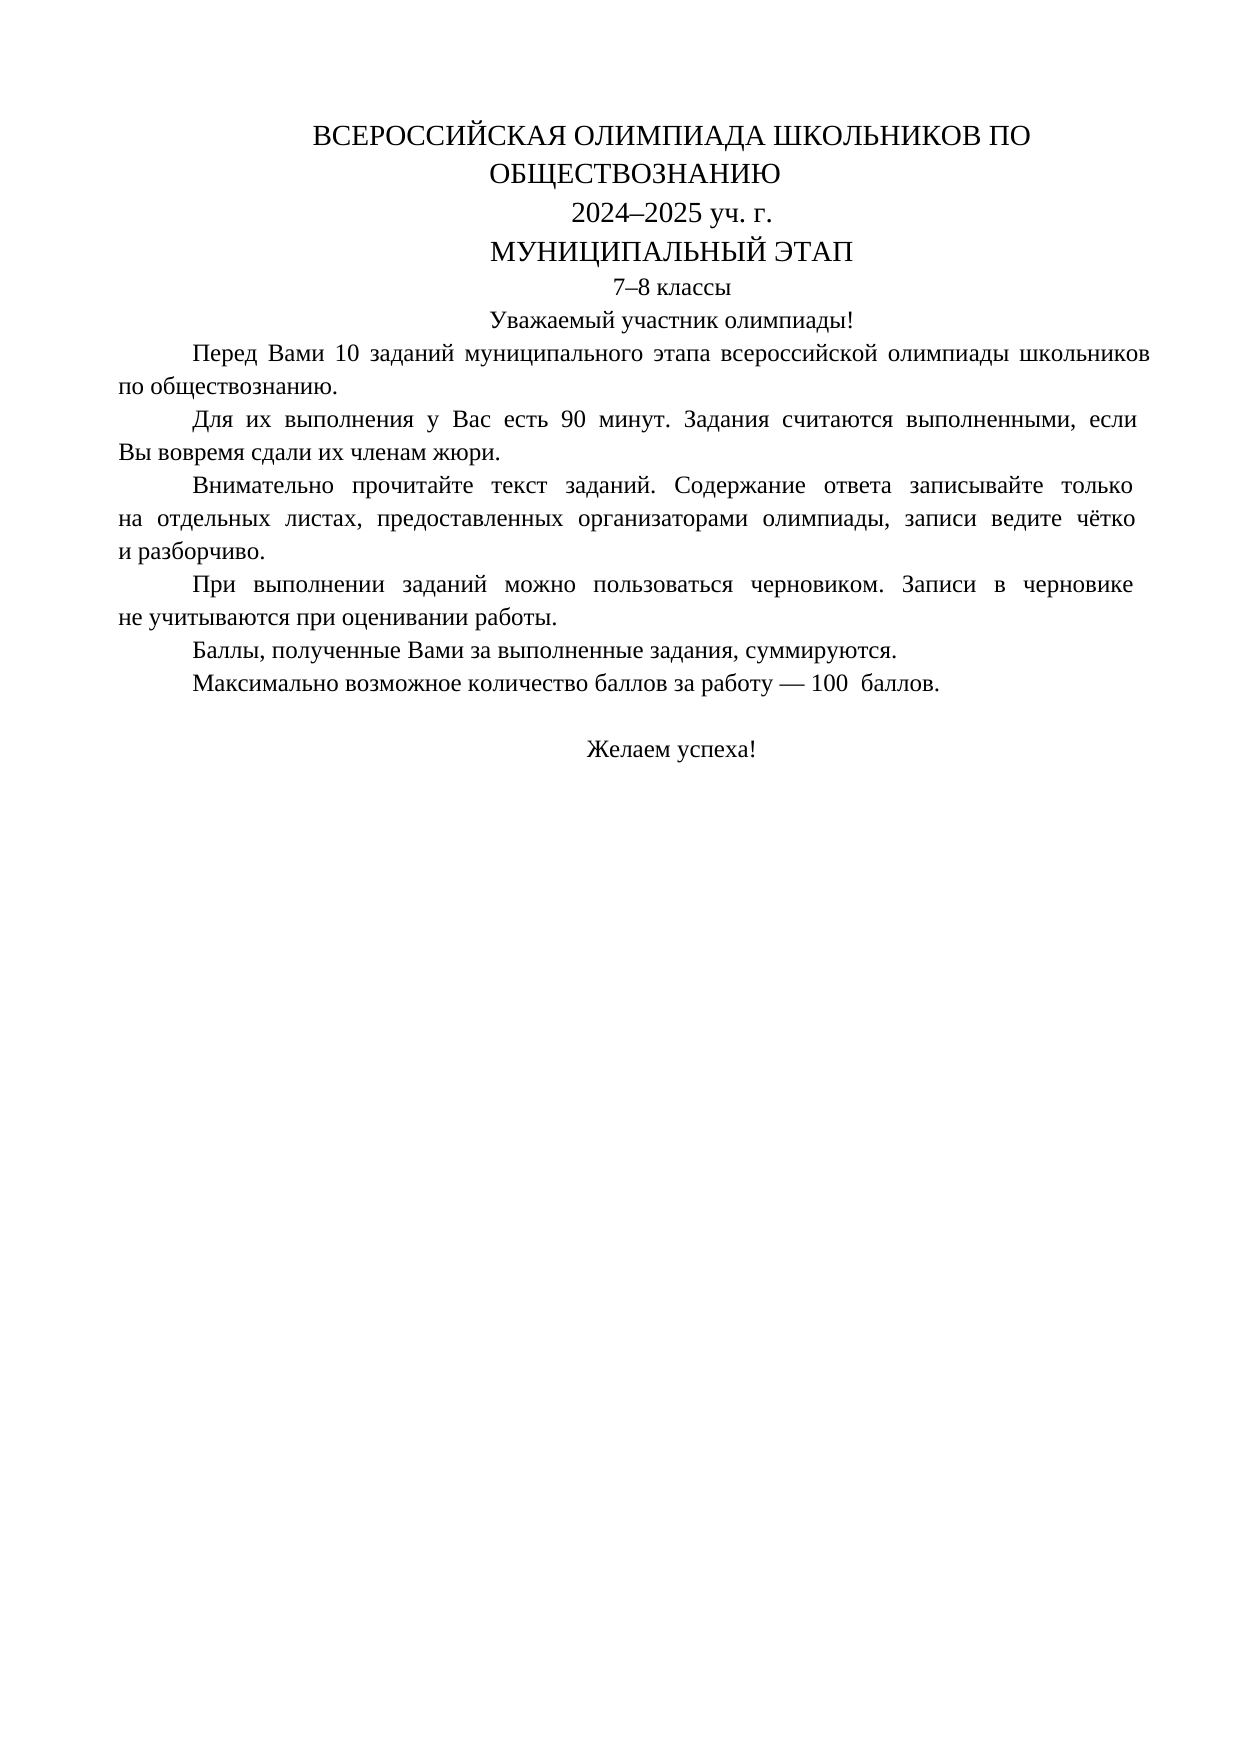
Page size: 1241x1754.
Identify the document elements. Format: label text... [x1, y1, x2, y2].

text 7–8 классы [118, 272, 1152, 301]
text 2024–2025 уч. г. [118, 195, 1152, 229]
text Внимательно прочитайте текст заданий. Содержание ответа записывайте только на отдельных листах, предоставленных организаторами олимпиады, записи ведите чётко и разборчиво. [118, 470, 1152, 565]
text Для их выполнения у Вас есть 90 минут. Задания считаются выполненными, если Вы вовремя сдали их членам жюри. [118, 404, 1152, 466]
text Уважаемый участник олимпиады! [118, 305, 1152, 334]
text Желаем успеха! [118, 734, 1152, 763]
text Перед Вами 10 заданий муниципального этапа всероссийской олимпиады школьников по обществознанию. [118, 338, 1152, 400]
text МУНИЦИПАЛЬНЫЙ ЭТАП [118, 234, 1152, 267]
text Баллы, полученные Вами за выполненные задания, суммируются. [118, 636, 1152, 664]
text При выполнении заданий можно пользоваться черновиком. Записи в черновике не учитываются при оценивании работы. [118, 569, 1152, 631]
text Максимально возможное количество баллов за работу — 100 баллов. [118, 668, 1152, 697]
text ВСЕРОССИЙСКАЯ ОЛИМПИАДА ШКОЛЬНИКОВ ПО ОБЩЕСТВОЗНАНИЮ [118, 118, 1152, 190]
